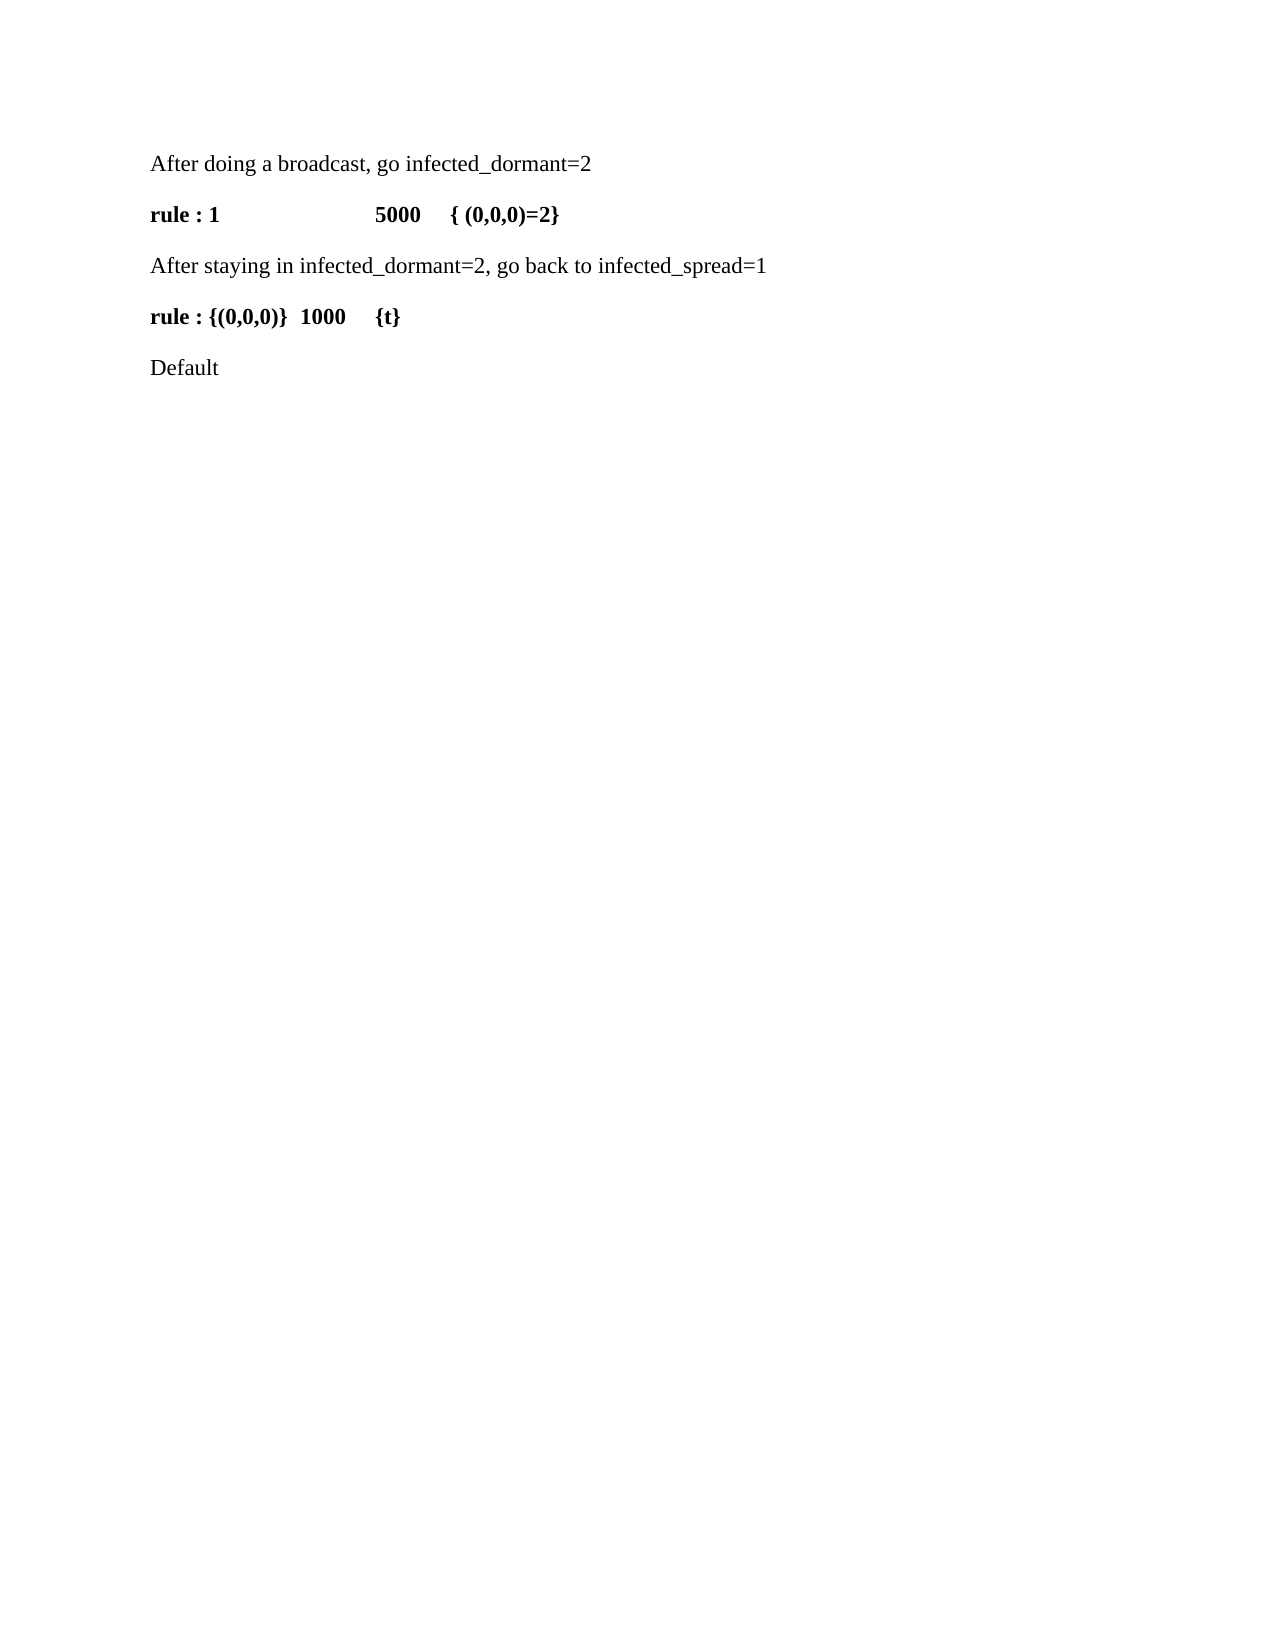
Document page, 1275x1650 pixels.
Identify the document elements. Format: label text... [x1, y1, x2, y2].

text rule : 1 5000 { (0,0,0)=2} [150, 201, 1125, 227]
text Default [150, 354, 1125, 381]
text After staying in infected_dormant=2, go back to infected_spread=1 [150, 252, 1125, 278]
text After doing a broadcast, go infected_dormant=2 [150, 150, 1125, 176]
text rule : {(0,0,0)} 1000 {t} [150, 303, 1125, 329]
